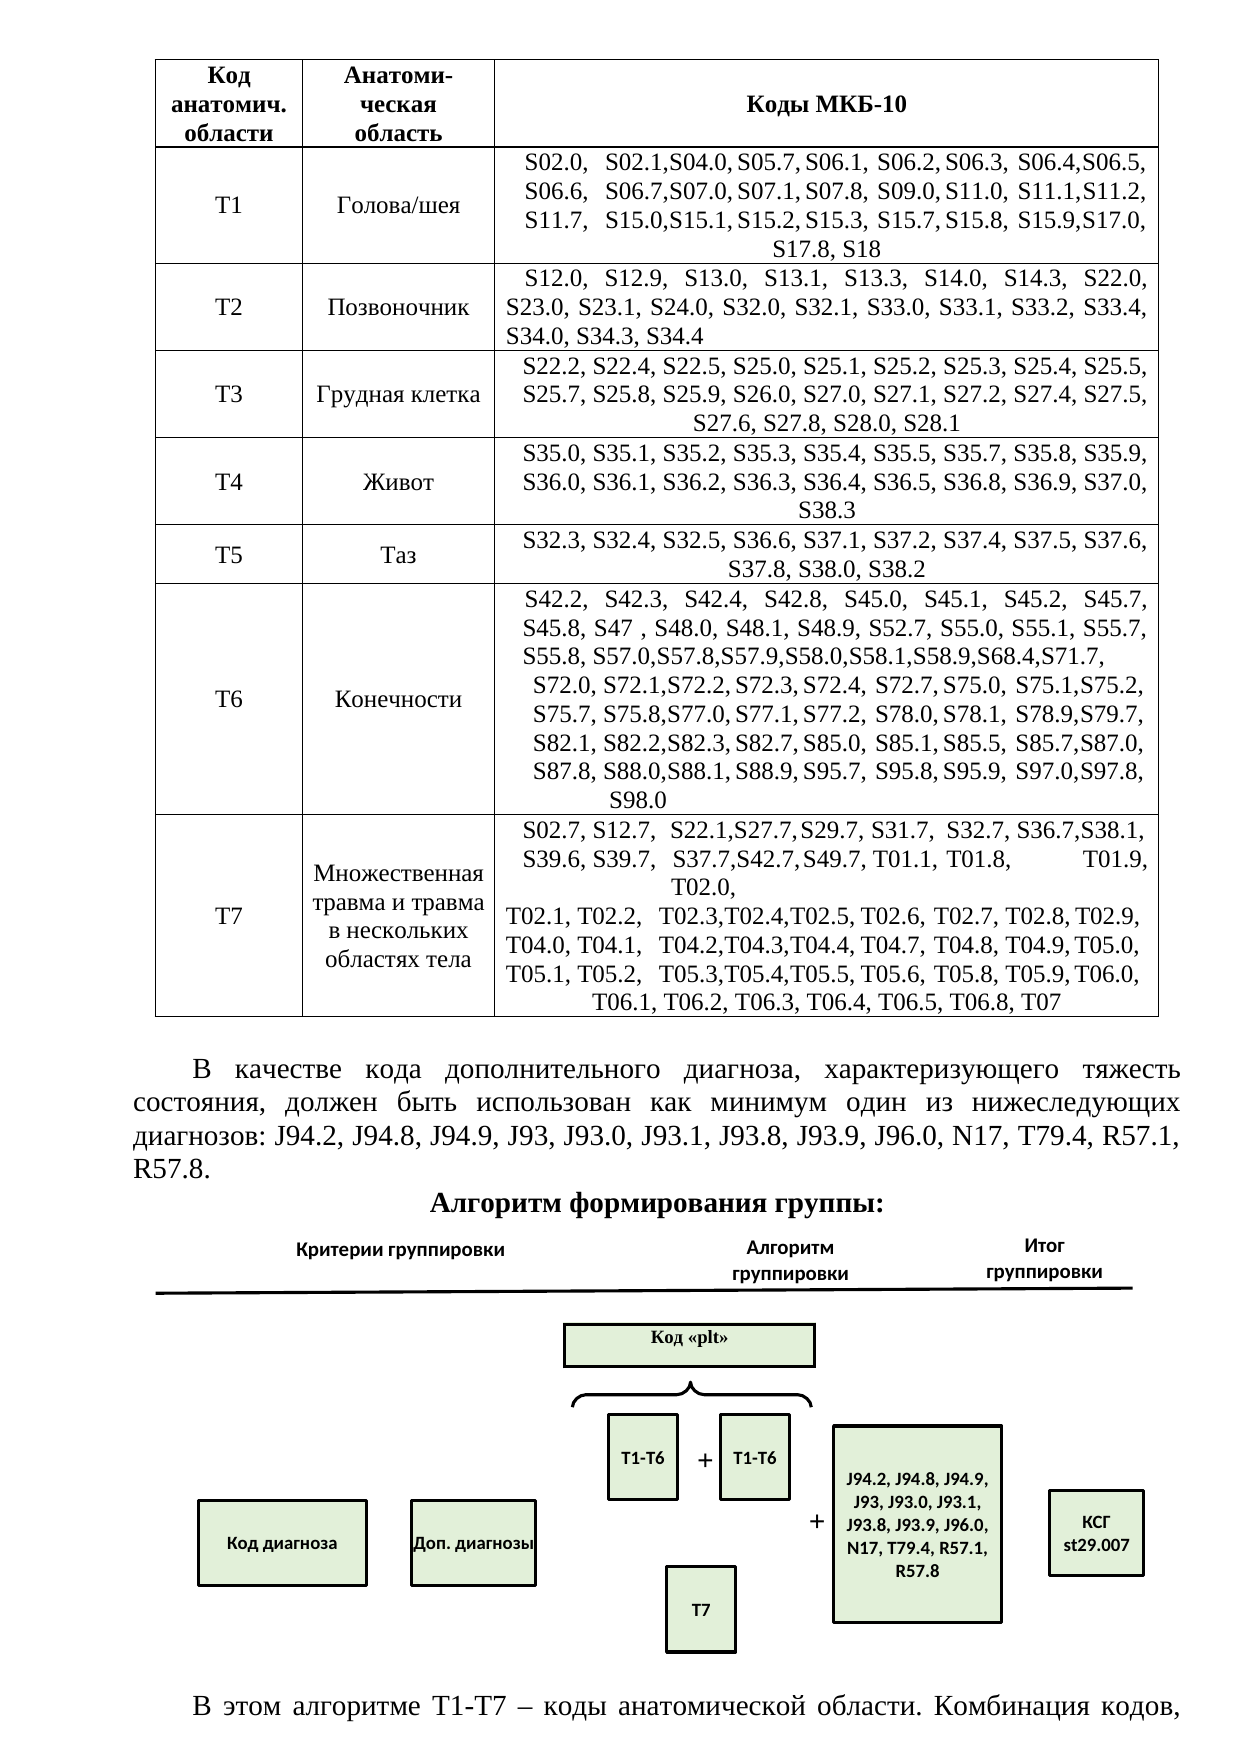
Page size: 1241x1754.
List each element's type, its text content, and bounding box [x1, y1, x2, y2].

table_cell Таз [303, 525, 494, 583]
table_cell Т1 [156, 148, 302, 262]
table_cell Т4 [156, 438, 302, 524]
table_cell S32.3, S32.4, S32.5, S36.6, S37.1, S37.2, S37.4, S37.5, S37.6, S37.8, S38.0, S38.2 [495, 525, 1158, 583]
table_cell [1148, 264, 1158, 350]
table_header Коды МКБ-10 [495, 60, 1158, 146]
table_cell Т5 [156, 525, 302, 583]
text Алгоритм формирования группы: [133, 1185, 1181, 1218]
table_cell S02.7, S12.7, S22.1, S27.7, S29.7, S31.7, S32.7, S36.7, S38.1, S39.6, S39.7, S37.7, S42.7, S49.7, T01.1, T01.8, T01.9, T02.0, T02.1, T02.2, T02.3, T02.4, T02.5, T02.6, T02.7, T02.8, T02.9, T04.0, T04.1, T04.2, T04.3, T04.4, T04.7, T04.8, T04.9, T05.0, T05.1, T05.2, T05.3, T05.4, T05.5, T05.6, T05.8, T05.9, T06.0, T06.1, T06.2, T06.3, T06.4, T06.5, T06.8, T07 [495, 815, 1158, 1016]
text В качестве кода дополнительного диагноза, характеризующего тяжесть состояния, должен быть использован как минимум один из нижеследующих диагнозов: J94.2, J94.8, J94.9, J93, J93.0, J93.1, J93.8, J93.9, J96.0, N17, T79.4, R57.1, R57.8. [133, 1051, 1181, 1185]
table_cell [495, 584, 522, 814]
table_cell Т3 [156, 351, 302, 437]
table_cell Живот [303, 438, 494, 524]
table_cell Множественная травма и травма в нескольких областях тела [303, 815, 494, 1016]
table_cell Голова/шея [303, 148, 494, 262]
table_cell S35.0, S35.1, S35.2, S35.3, S35.4, S35.5, S35.7, S35.8, S35.9, S36.0, S36.1, S36.2, S36.3, S36.4, S36.5, S36.8, S36.9, S37.0, S38.3 [495, 438, 1158, 524]
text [133, 1688, 1181, 1722]
table_cell Т6 [156, 584, 302, 814]
table_cell Конечности [303, 584, 494, 814]
table_header Анатоми-ческая область [303, 60, 494, 146]
table_cell Т2 [156, 264, 302, 350]
table_header Код анатомич. области [156, 60, 302, 146]
table_cell Грудная клетка [303, 351, 494, 437]
table_cell Т7 [156, 815, 302, 1016]
table_cell Позвоночник [303, 264, 494, 350]
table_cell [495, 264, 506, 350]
table_cell S22.2, S22.4, S22.5, S25.0, S25.1, S25.2, S25.3, S25.4, S25.5, S25.7, S25.8, S25.9, S26.0, S27.0, S27.1, S27.2, S27.4, S27.5, S27.6, S27.8, S28.0, S28.1 [495, 351, 1158, 437]
table_cell S02.0, S02.1, S04.0, S05.7, S06.1, S06.2, S06.3, S06.4, S06.5, S06.6, S06.7, S07.0, S07.1, S07.8, S09.0, S11.0, S11.1, S11.2, S11.7, S15.0, S15.1, S15.2, S15.3, S15.7, S15.8, S15.9, S17.0, S17.8, S18 [495, 148, 1158, 262]
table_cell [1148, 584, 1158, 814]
